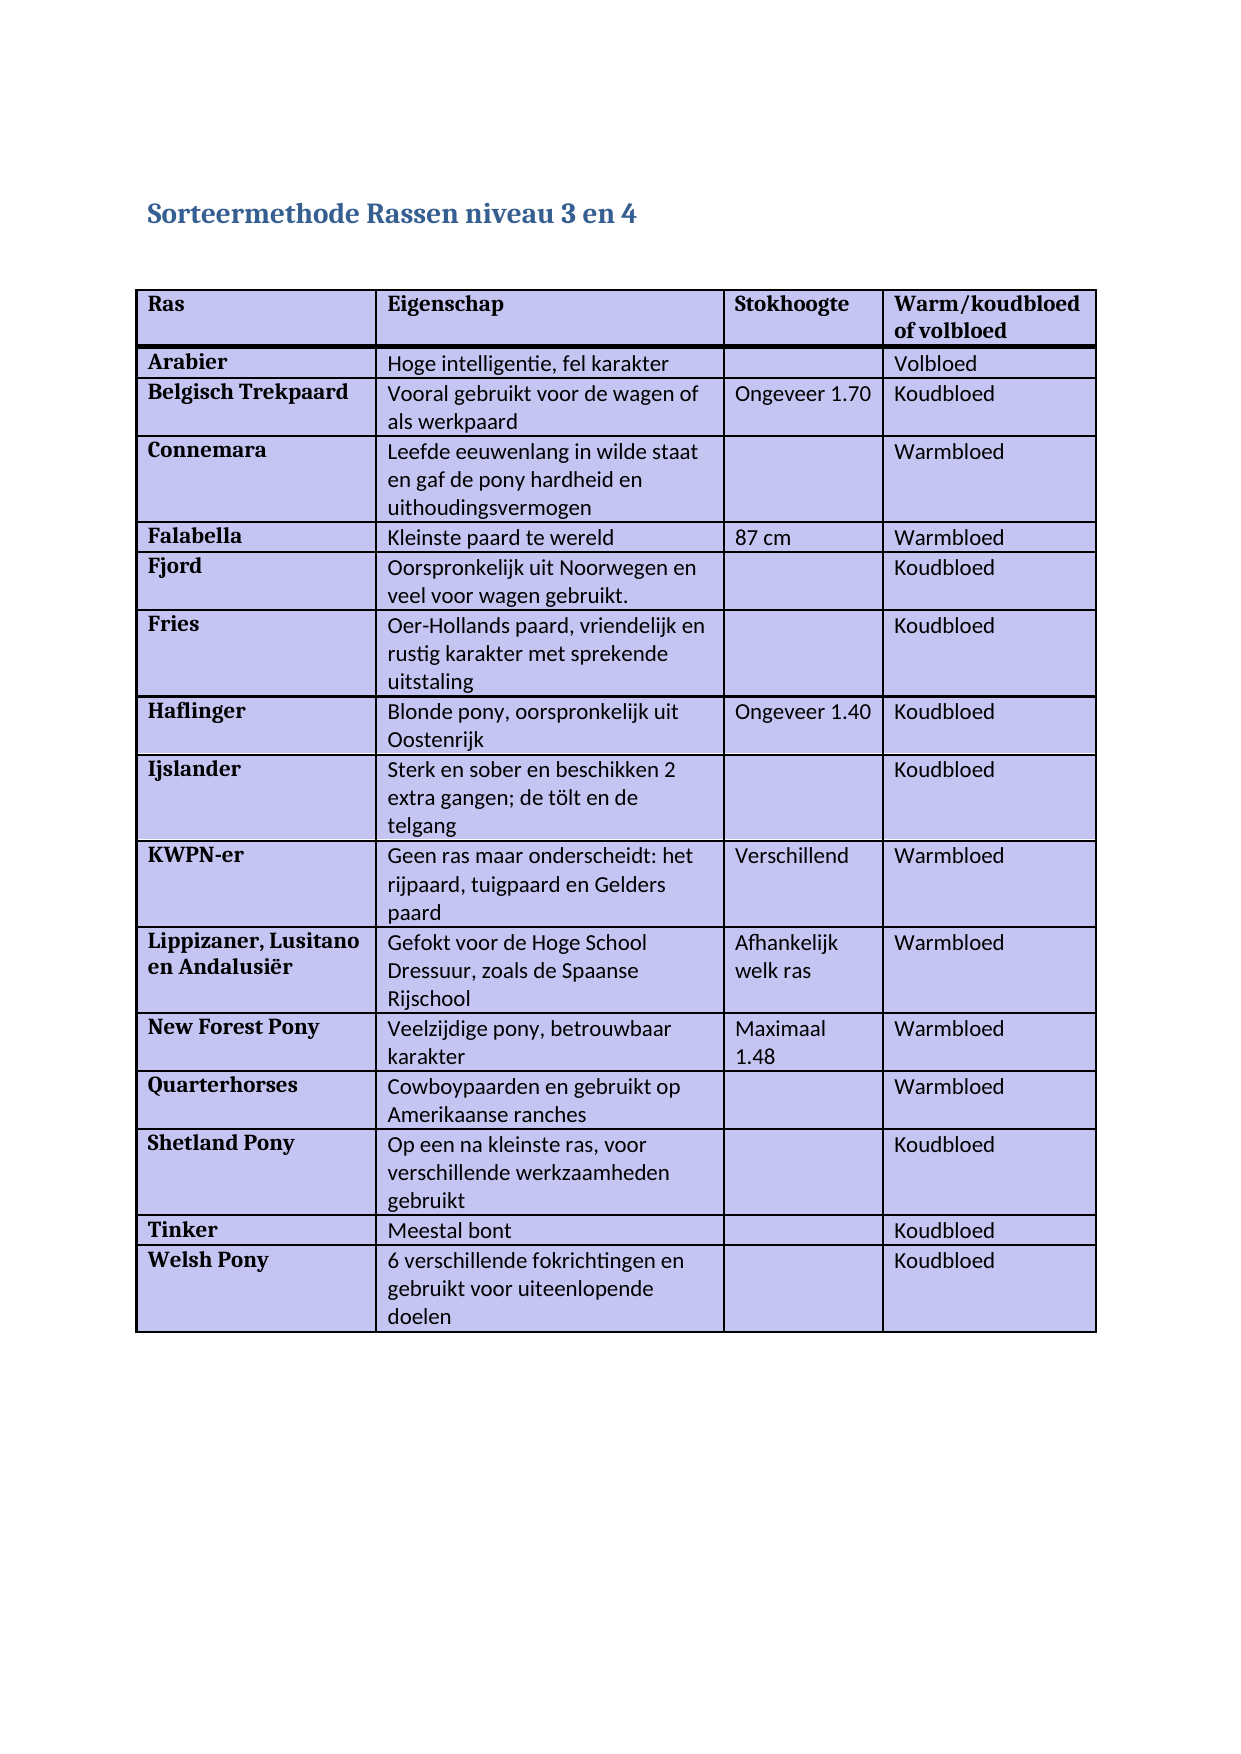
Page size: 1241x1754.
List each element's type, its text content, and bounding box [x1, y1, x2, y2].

table_cell Koudbloed [884, 1246, 1095, 1331]
table_cell Tinker [138, 1216, 375, 1244]
table_header Stokhoogte [725, 291, 882, 344]
table_cell Warmbloed [884, 437, 1095, 521]
table_cell Oer-Hollands paard, vriendelijk en rustig karakter met sprekende uitstaling [377, 611, 723, 695]
table_cell Ijslander [138, 756, 375, 839]
table_cell Falabella [138, 523, 375, 551]
table_cell Warmbloed [884, 842, 1095, 926]
table_cell [725, 756, 882, 839]
table_cell [725, 437, 882, 521]
table_cell Leefde eeuwenlang in wilde staat en gaf de pony hardheid en uithoudingsvermogen [377, 437, 723, 521]
table_cell Warmbloed [884, 1072, 1095, 1128]
table_cell Meestal bont [377, 1216, 723, 1244]
table_cell Sterk en sober en beschikken 2 extra gangen; de tölt en de telgang [377, 756, 723, 839]
table_cell Koudbloed [884, 553, 1095, 609]
table_cell [725, 611, 882, 695]
table_cell Connemara [138, 437, 375, 521]
table_cell Gefokt voor de Hoge School Dressuur, zoals de Spaanse Rijschool [377, 928, 723, 1012]
table_cell Koudbloed [884, 1130, 1095, 1214]
table_cell Veelzijdige pony, betrouwbaar karakter [377, 1014, 723, 1070]
table_cell [725, 1130, 882, 1214]
table_cell Oorspronkelijk uit Noorwegen en veel voor wagen gebruikt. [377, 553, 723, 609]
table_cell Volbloed [884, 349, 1095, 377]
table_cell Ongeveer 1.70 [725, 379, 882, 435]
table_cell Fries [138, 611, 375, 695]
table_cell Haflinger [138, 698, 375, 753]
table_cell Warmbloed [884, 928, 1095, 1012]
table_cell [725, 349, 882, 377]
table_cell Quarterhorses [138, 1072, 375, 1128]
table_cell Warmbloed [884, 1014, 1095, 1070]
table_cell Warmbloed [884, 523, 1095, 551]
table_cell [725, 1216, 882, 1244]
subtitle Sorteermethode Rassen niveau 3 en 4 [148, 198, 1093, 231]
table_cell KWPN-er [138, 842, 375, 926]
table_cell Koudbloed [884, 611, 1095, 695]
table_cell Maximaal 1.48 [725, 1014, 882, 1070]
table_cell Kleinste paard te wereld [377, 523, 723, 551]
table_cell Geen ras maar onderscheidt: het rijpaard, tuigpaard en Gelders paard [377, 842, 723, 926]
table_cell Afhankelijk welk ras [725, 928, 882, 1012]
table_header Warm/koudbloed of volbloed [884, 291, 1095, 344]
table_cell Vooral gebruikt voor de wagen of als werkpaard [377, 379, 723, 435]
table_cell Arabier [138, 349, 375, 377]
table_cell Belgisch Trekpaard [138, 379, 375, 435]
table_cell Koudbloed [884, 1216, 1095, 1244]
table_header Eigenschap [377, 291, 723, 344]
table_cell [725, 1246, 882, 1331]
table_cell Hoge intelligentie, fel karakter [377, 349, 723, 377]
table_cell Koudbloed [884, 698, 1095, 753]
table_cell 6 verschillende fokrichtingen en gebruikt voor uiteenlopende doelen [377, 1246, 723, 1331]
table_cell New Forest Pony [138, 1014, 375, 1070]
table_cell Koudbloed [884, 756, 1095, 839]
table_cell Lippizaner, Lusitano en Andalusiër [138, 928, 375, 1012]
table_cell [725, 553, 882, 609]
table_cell Blonde pony, oorspronkelijk uit Oostenrijk [377, 698, 723, 753]
table_cell Cowboypaarden en gebruikt op Amerikaanse ranches [377, 1072, 723, 1128]
table_cell Fjord [138, 553, 375, 609]
table_cell Ongeveer 1.40 [725, 698, 882, 753]
table_cell [725, 1072, 882, 1128]
table_cell Shetland Pony [138, 1130, 375, 1214]
table_cell Op een na kleinste ras, voor verschillende werkzaamheden gebruikt [377, 1130, 723, 1214]
table_cell 87 cm [725, 523, 882, 551]
table_cell Welsh Pony [138, 1246, 375, 1331]
table_cell Koudbloed [884, 379, 1095, 435]
table_cell Verschillend [725, 842, 882, 926]
table_header Ras [138, 291, 375, 344]
